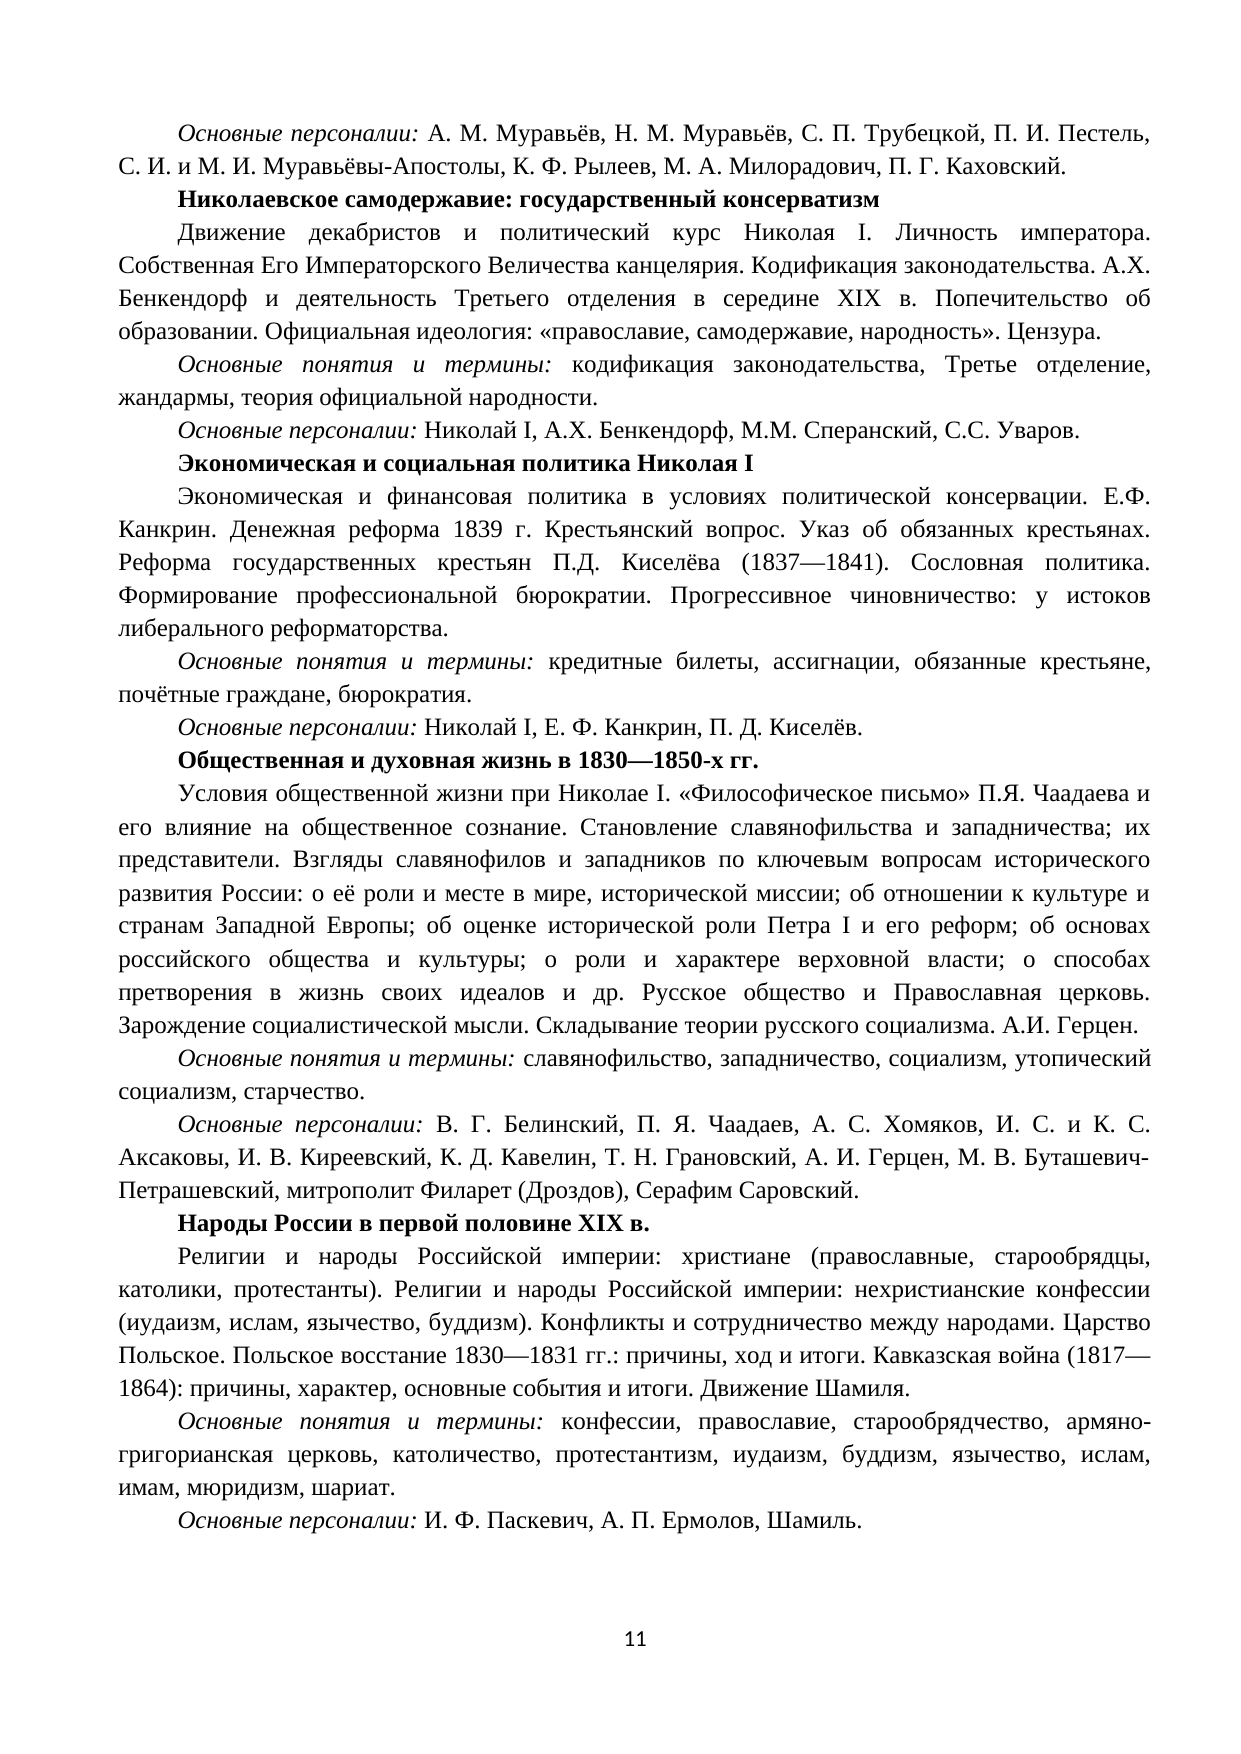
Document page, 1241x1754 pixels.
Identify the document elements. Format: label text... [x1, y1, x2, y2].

text Движение декабристов и политический курс Николая I. Личность императора. Собственная Его Императорского Величества канцелярия. Кодификация законодательства. А.Х. Бенкендорф и деятельность Третьего отделения в середине XIX в. Попечительство об образовании. Официальная идеология: «православие, самодержавие, народность». Цензура. [118, 217, 1152, 345]
text Экономическая и социальная политика Николая I [118, 448, 1152, 477]
text Николаевское самодержавие: государственный консерватизм [118, 184, 1152, 213]
text Основные понятия и термины: кредитные билеты, ассигнации, обязанные крестьяне, почётные граждане, бюрократия. [118, 646, 1152, 708]
text Народы России в первой половине XIX в. [118, 1208, 1152, 1237]
text Экономическая и финансовая политика в условиях политической консервации. Е.Ф. Канкрин. Денежная реформа 1839 г. Крестьянский вопрос. Указ об обязанных крестьянах. Реформа государственных крестьян П.Д. Киселёва (1837—1841). Сословная политика. Формирование профессиональной бюрократии. Прогрессивное чиновничество: у истоков либерального реформаторства. [118, 481, 1152, 642]
text Основные персоналии: И. Ф. Паскевич, А. П. Ермолов, Шамиль. [118, 1505, 1152, 1534]
text Основные персоналии: Николай I, А.Х. Бенкендорф, М.М. Сперанский, С.С. Уваров. [118, 415, 1152, 444]
text Основные персоналии: А. М. Муравьёв, Н. М. Муравьёв, С. П. Трубецкой, П. И. Пестель, С. И. и М. И. Муравьёвы-Апостолы, К. Ф. Рылеев, М. А. Милорадович, П. Г. Каховский. [118, 118, 1152, 180]
text Основные персоналии: В. Г. Белинский, П. Я. Чаадаев, А. С. Хомяков, И. С. и К. С. Аксаковы, И. В. Киреевский, К. Д. Кавелин, Т. Н. Грановский, А. И. Герцен, М. В. Буташевич-Петрашевский, митрополит Филарет (Дроздов), Серафим Саровский. [118, 1109, 1152, 1203]
text Основные персоналии: Николай I, Е. Ф. Канкрин, П. Д. Киселёв. [118, 712, 1152, 741]
text Общественная и духовная жизнь в 1830—1850-х гг. [118, 746, 1152, 774]
text Основные понятия и термины: кодификация законодательства, Третье отделение, жандармы, теория официальной народности. [118, 349, 1152, 411]
text Условия общественной жизни при Николае I. «Философическое письмо» П.Я. Чаадаева и его влияние на общественное сознание. Становление славянофильства и западничества; их представители. Взгляды славянофилов и западников по ключевым вопросам исторического развития России: о её роли и месте в мире, исторической миссии; об отношении к культуре и странам Западной Европы; об оценке исторической роли Петра I и его реформ; об основах российского общества и культуры; о роли и характере верховной власти; о способах претворения в жизнь своих идеалов и др. Русское общество и Православная церковь. Зарождение социалистической мысли. Складывание теории русского социализма. А.И. Герцен. [118, 778, 1152, 1038]
text Основные понятия и термины: конфессии, православие, старообрядчество, армяно-григорианская церковь, католичество, протестантизм, иудаизм, буддизм, язычество, ислам, имам, мюридизм, шариат. [118, 1406, 1152, 1501]
text Основные понятия и термины: славянофильство, западничество, социализм, утопический социализм, старчество. [118, 1043, 1152, 1104]
text Религии и народы Российской империи: христиане (православные, старообрядцы, католики, протестанты). Религии и народы Российской империи: нехристианские конфессии (иудаизм, ислам, язычество, буддизм). Конфликты и сотрудничество между народами. Царство Польское. Польское восстание 1830—1831 гг.: причины, ход и итоги. Кавказская война (1817—1864): причины, характер, основные события и итоги. Движение Шамиля. [118, 1241, 1152, 1402]
